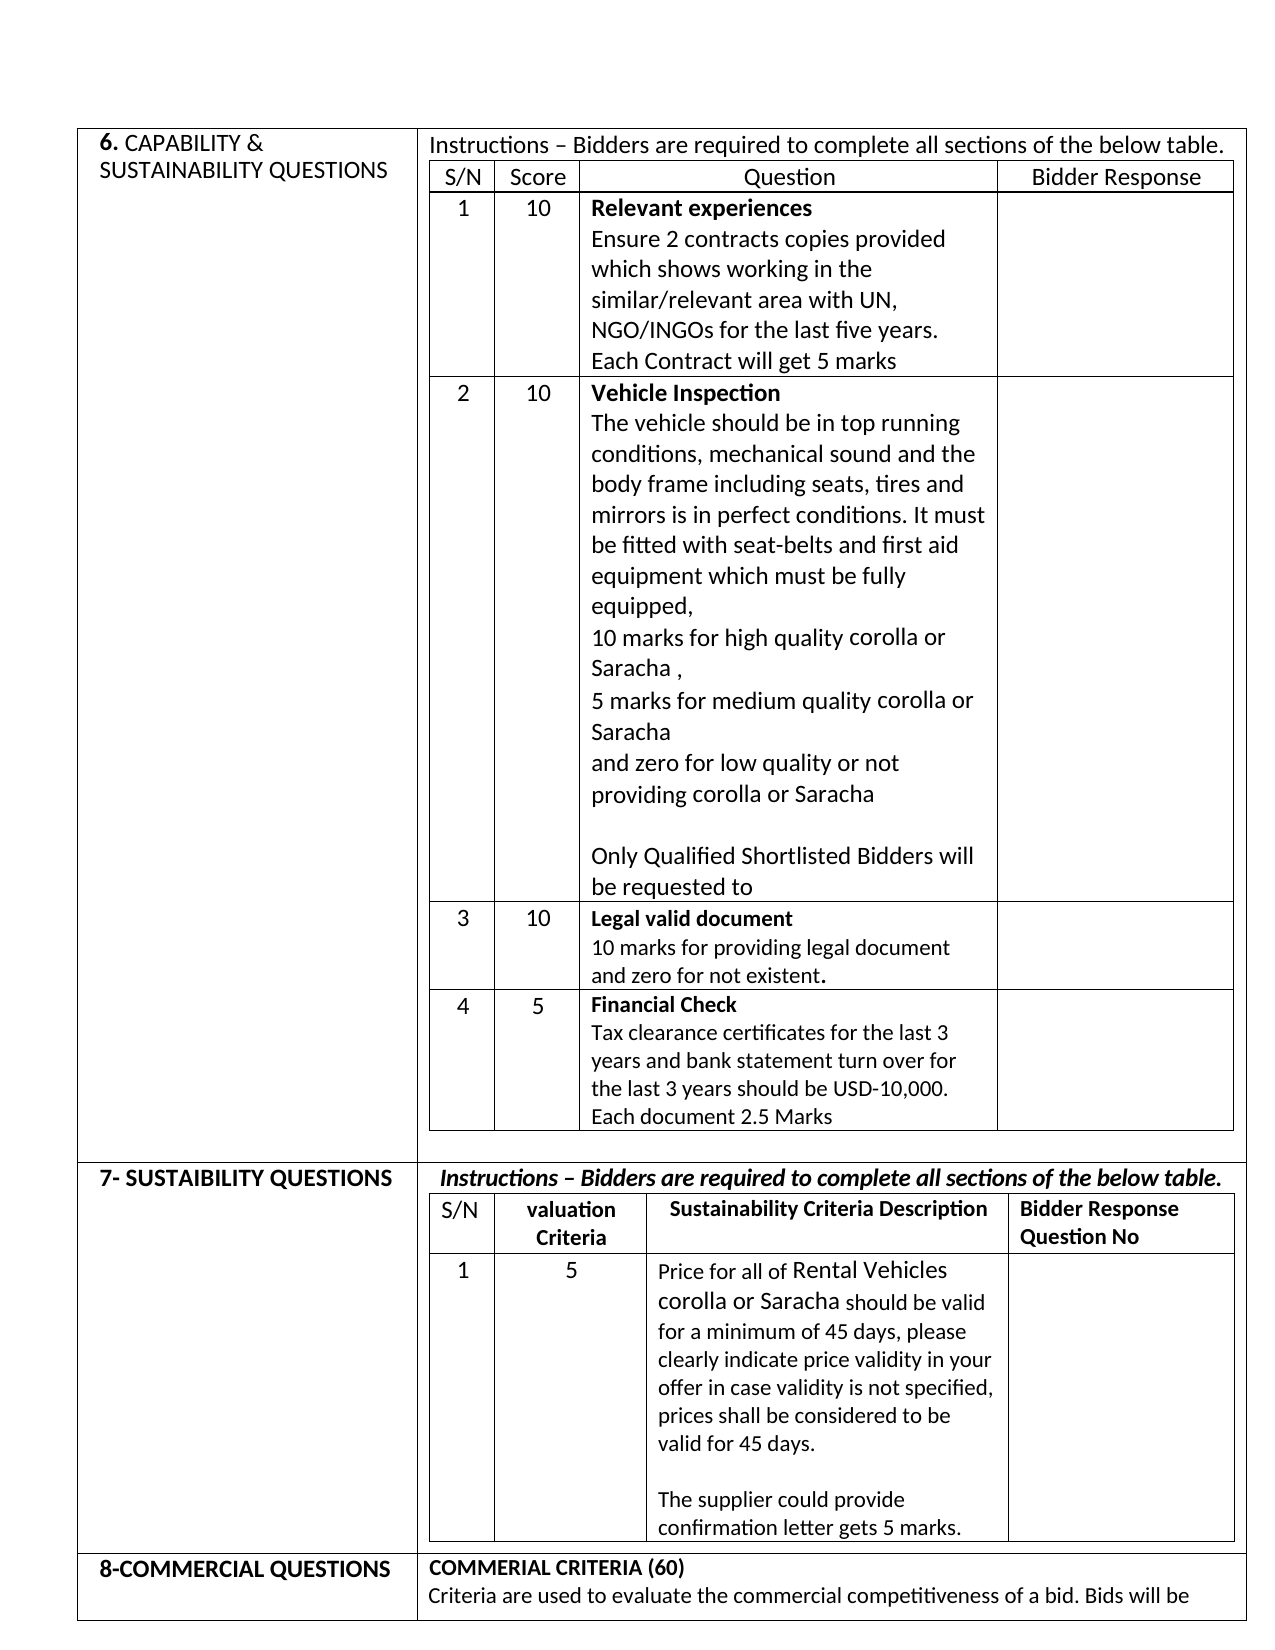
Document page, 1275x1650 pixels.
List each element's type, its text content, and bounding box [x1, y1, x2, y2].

table_cell 6. CAPABILITY & SUSTAINABILITY QUESTIONS [78, 129, 417, 1162]
table_cell Instructions – Bidders are required to complete all sections of the below table. [418, 1163, 1246, 1552]
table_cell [418, 1554, 1246, 1620]
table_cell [78, 1554, 417, 1620]
table_cell Instructions – Bidders are required to complete all sections of the below table. [418, 129, 1246, 1162]
table_cell 7- SUSTAIBILITY QUESTIONS [78, 1163, 417, 1552]
